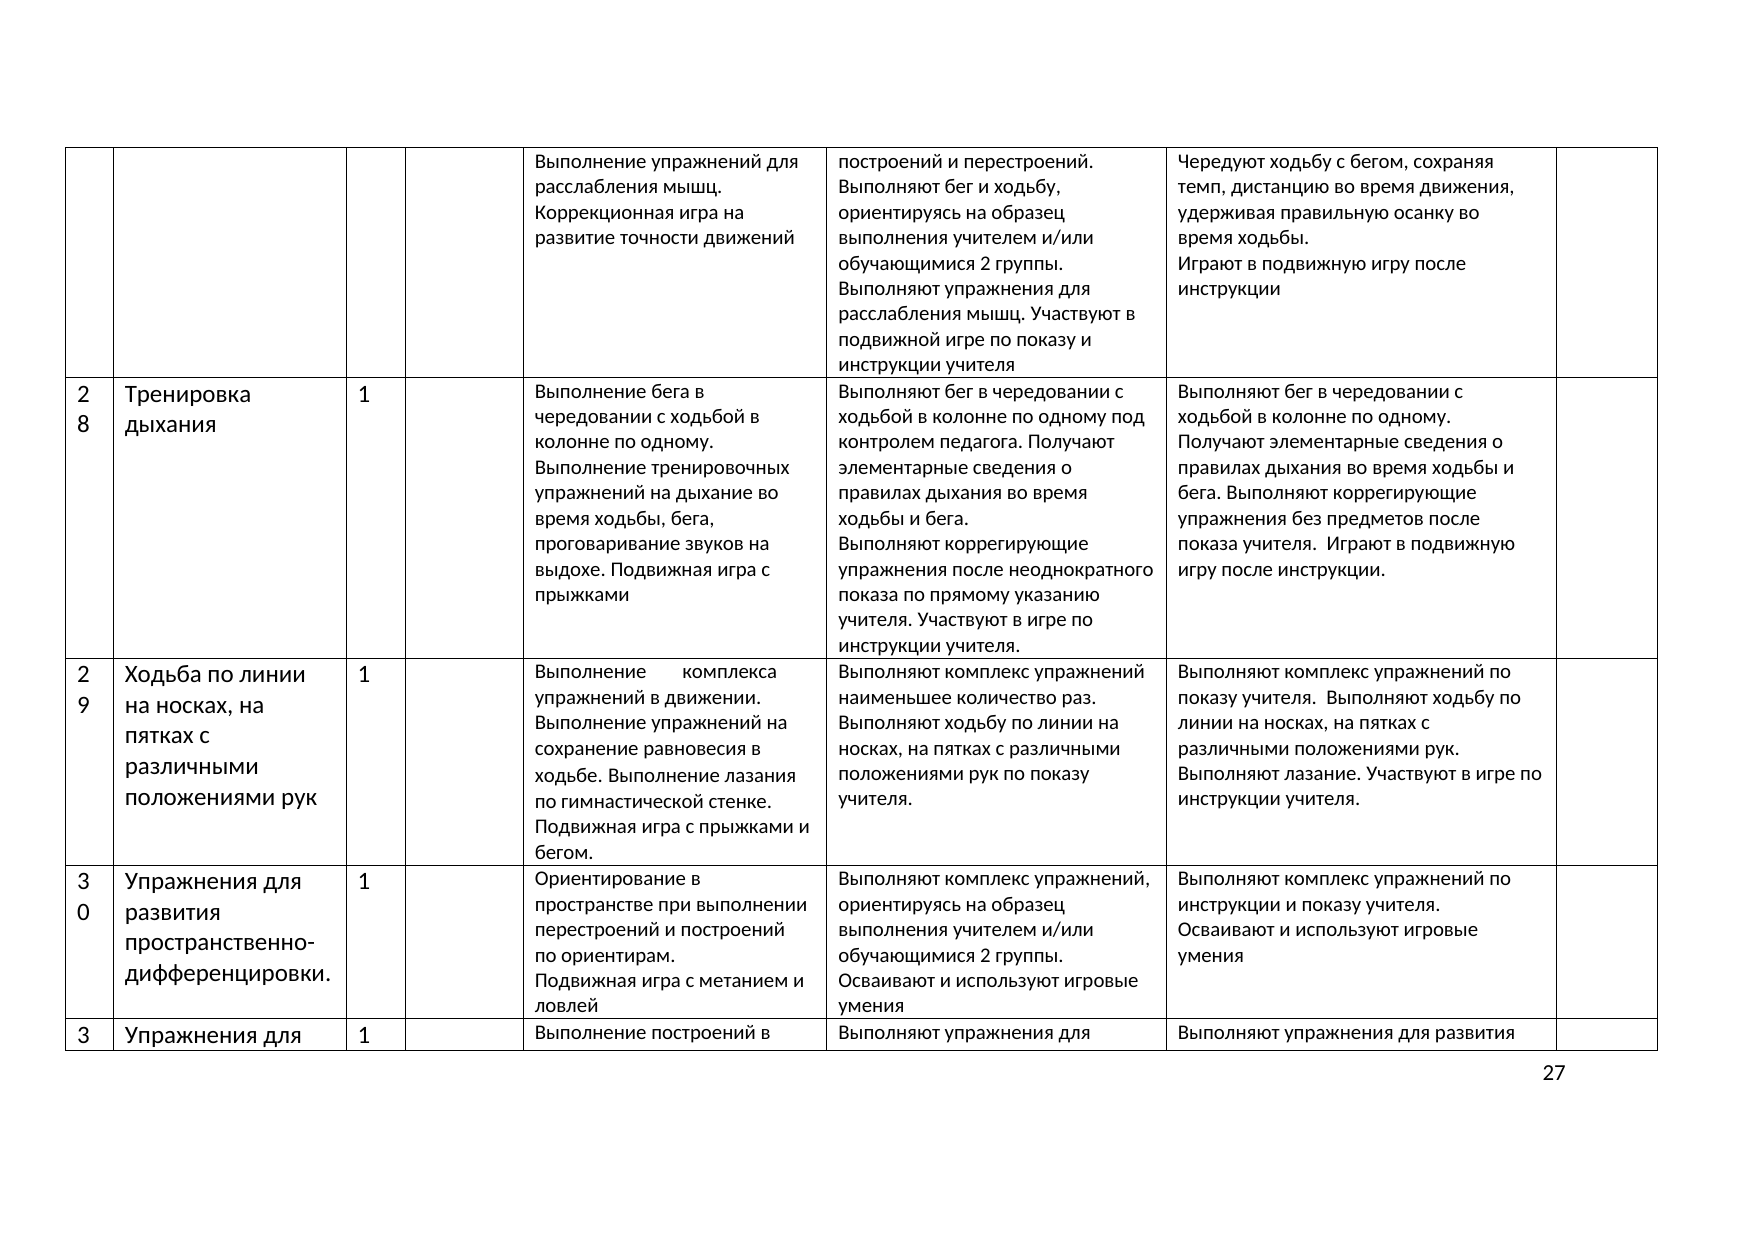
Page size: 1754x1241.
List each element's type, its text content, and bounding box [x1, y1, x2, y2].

table_cell Выполняют комплекс упражнений по показу учителя. Выполняют ходьбу по линии на носках, на пятках с различными положениями рук. Выполняют лазание. Участвуют в игре по инструкции учителя. [1167, 659, 1556, 864]
table_cell [406, 378, 523, 657]
table_cell Ходьба по линии на носках, на пятках с различными положениями рук [114, 659, 346, 864]
table_cell 28 [66, 378, 113, 657]
table_cell [1557, 1019, 1657, 1049]
table_cell [1557, 378, 1657, 657]
table_cell Выполнение бега в чередовании с ходьбой в колонне по одному. Выполнение тренировочных упражнений на дыхание во время ходьбы, бега, проговаривание звуков на выдохе. Подвижная игра с прыжками [524, 378, 826, 657]
table_cell 29 [66, 659, 113, 864]
table_cell 1 [347, 378, 405, 657]
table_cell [524, 148, 826, 377]
table_cell [406, 1019, 523, 1049]
table_cell Выполняют бег в чередовании с ходьбой в колонне по одному. Получают элементарные сведения о правилах дыхания во время ходьбы и бега. Выполняют коррегирующие упражнения без предметов после показа учителя. Играют в подвижную игру после инструкции. [1167, 378, 1556, 657]
table_cell Ориентирование в пространстве при выполнении перестроений и построений по ориентирам. Подвижная игра с метанием и ловлей [524, 866, 826, 1018]
table_cell Упражнения для развития пространственно- дифференцировки. [114, 866, 346, 1018]
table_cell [827, 148, 1166, 377]
table_cell 31 [66, 1019, 113, 1049]
table_cell [406, 659, 523, 864]
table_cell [827, 1019, 1166, 1049]
table_cell 1 [347, 659, 405, 864]
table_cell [114, 148, 346, 377]
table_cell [524, 1019, 826, 1049]
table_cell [1167, 148, 1556, 377]
table_cell 1 [347, 148, 405, 377]
table_cell [1557, 659, 1657, 864]
table_cell [406, 866, 523, 1018]
table_cell Тренировка дыхания [114, 378, 346, 657]
table_cell Выполняют бег в чередовании с ходьбой в колонне по одному под контролем педагога. Получают элементарные сведения о правилах дыхания во время ходьбы и бега. Выполняют коррегирующие упражнения после неоднократного показа по прямому указанию учителя. Участвуют в игре по инструкции учителя. [827, 378, 1166, 657]
table_cell Выполнение комплекса упражнений в движении. Выполнение упражнений на сохранение равновесия в ходьбе. Выполнение лазания по гимнастической стенке. Подвижная игра с прыжками и бегом. [524, 659, 826, 864]
table_cell 27 [66, 148, 113, 377]
table_cell Выполняют комплекс упражнений наименьшее количество раз. Выполняют ходьбу по линии на носках, на пятках с различными положениями рук по показу учителя. [827, 659, 1166, 864]
table_cell [406, 148, 523, 377]
table_cell [1557, 866, 1657, 1018]
table_cell 1 [347, 866, 405, 1018]
table_cell 30 [66, 866, 113, 1018]
table_cell Выполняют комплекс упражнений, ориентируясь на образец выполнения учителем и/или обучающимися 2 группы. Осваивают и используют игровые умения [827, 866, 1166, 1018]
table_cell Выполняют комплекс упражнений по инструкции и показу учителя. Осваивают и используют игровые умения [1167, 866, 1556, 1018]
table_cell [114, 1019, 346, 1049]
table_cell [1557, 148, 1657, 377]
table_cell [1167, 1019, 1556, 1049]
table_cell 1 [347, 1019, 405, 1049]
